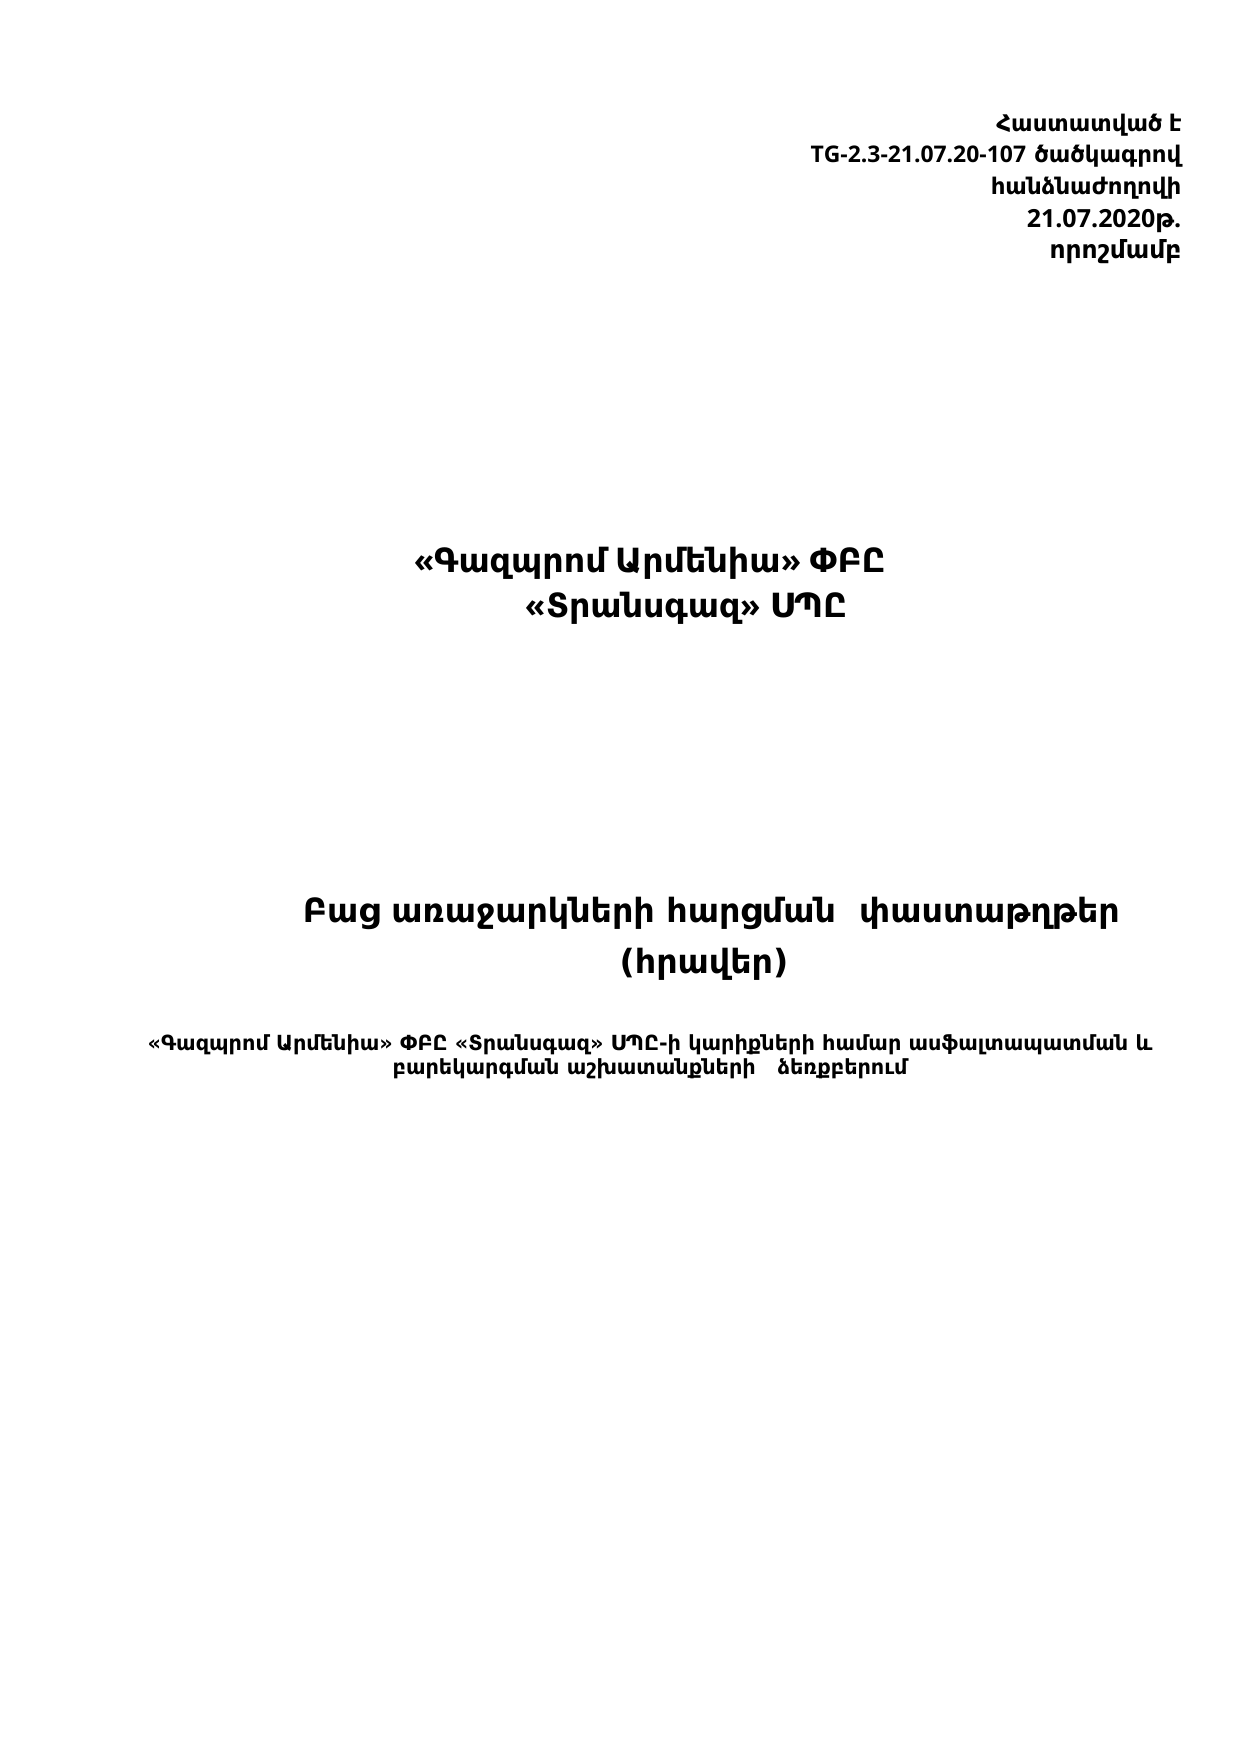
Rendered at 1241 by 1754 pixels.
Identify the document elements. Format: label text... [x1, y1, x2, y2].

subtitle «Գազպրոմ Արմենիա» ՓԲԸ [118, 536, 1181, 582]
subtitle TG-2.3-21.07.20-107 ծածկագրով [118, 138, 1181, 170]
subtitle Հաստատված է [118, 107, 1181, 138]
text «Գազպրոմ Արմենիա» ՓԲԸ «Տրանսգազ» ՍՊԸ-ի կարիքների համար ասֆալտապատման և բարեկարգման աշխատանքների ձեռքբերում [118, 1031, 1182, 1079]
text «Տրանսգազ» ՍՊԸ [118, 582, 1181, 627]
text (հրավեր) [118, 943, 1182, 982]
subtitle 21.07.2020թ. որոշմամբ [118, 201, 1181, 264]
subtitle հանձնաժողովի [118, 170, 1181, 201]
text Բաց առաջարկների հարցման փաստաթղթեր [118, 892, 1182, 930]
